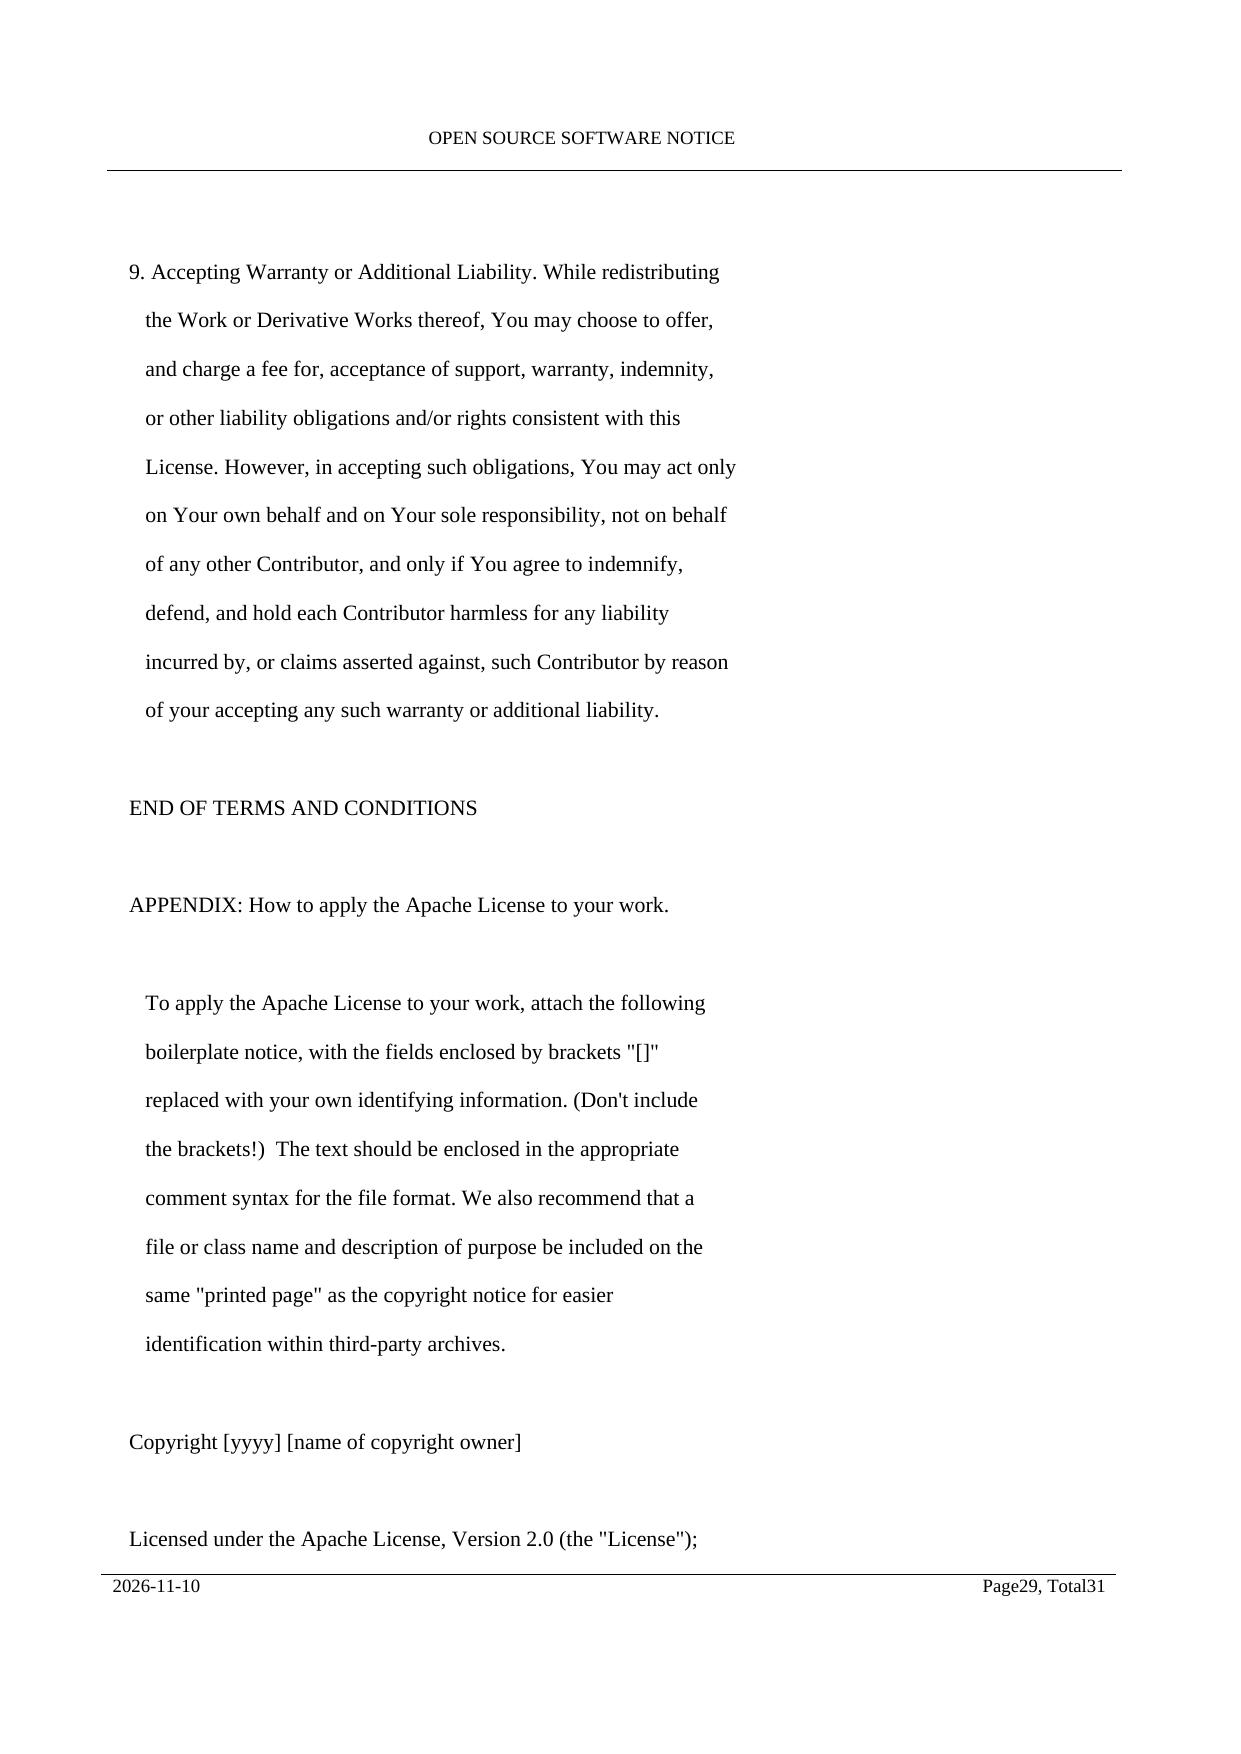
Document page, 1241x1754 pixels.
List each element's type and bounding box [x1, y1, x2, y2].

text [112, 206, 1128, 1555]
